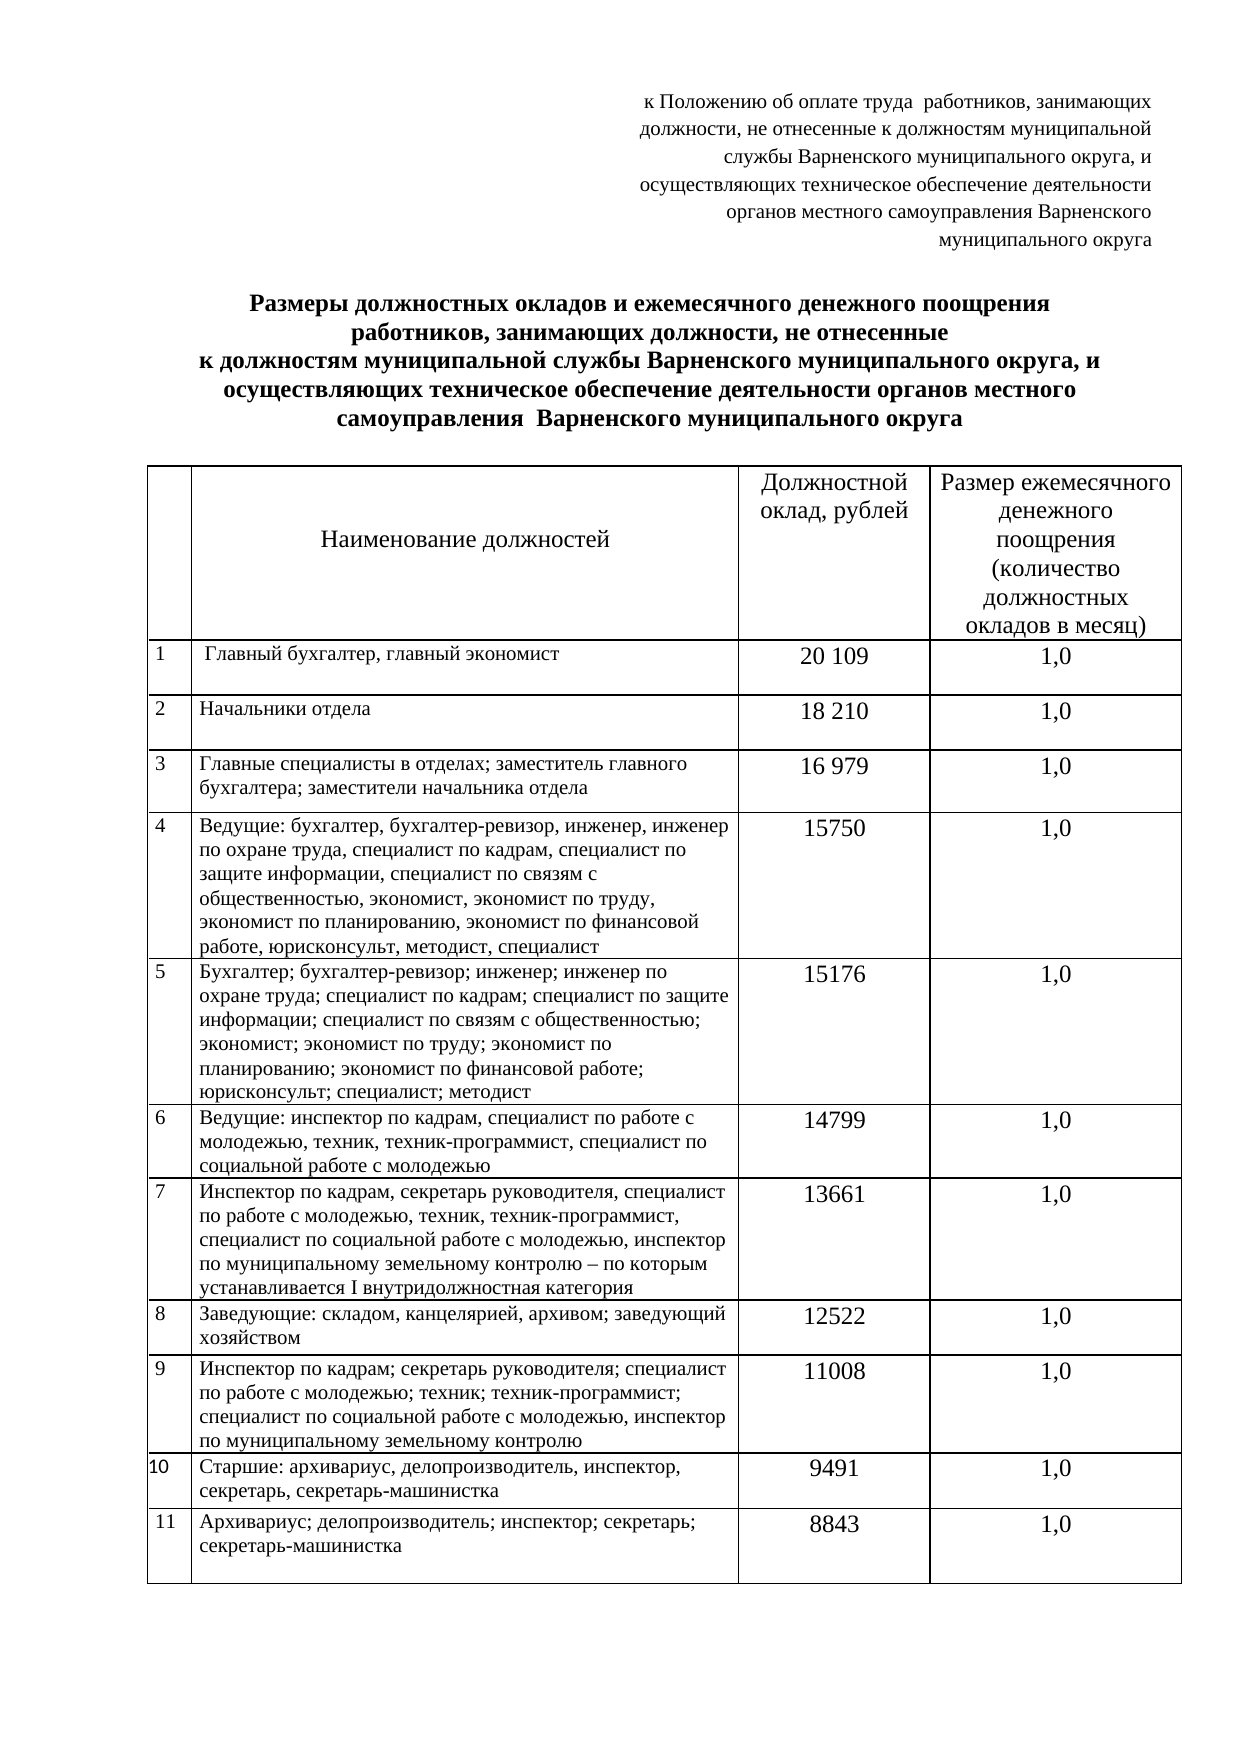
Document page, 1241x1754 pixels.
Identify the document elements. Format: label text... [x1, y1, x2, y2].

table_cell 1,0 [931, 1454, 1181, 1508]
table_cell 20 109 [739, 641, 929, 694]
title к должностям муниципальной службы Варненского муниципального округа, и осуществляющих техническое обеспечение деятельности органов местного самоуправления Варненского муниципального округа [148, 345, 1152, 432]
title работников, занимающих должности, не отнесенные [148, 317, 1152, 345]
table_header Размер ежемесячного денежного поощрения (количество должностных окладов в месяц) [931, 467, 1181, 639]
table_cell 9 [148, 1355, 191, 1452]
table_cell Начальники отдела [192, 696, 738, 749]
table_header Наименование должностей [192, 467, 738, 639]
table_cell 1,0 [931, 813, 1181, 958]
table_cell 12522 [739, 1301, 929, 1354]
table_cell Заведующие: складом, канцелярией, архивом; заведующий хозяйством [192, 1301, 738, 1354]
table_cell Главные специалисты в отделах; заместитель главного бухгалтера; заместители начальника отдела [192, 751, 738, 812]
table_cell Инспектор по кадрам, секретарь руководителя, специалист по работе с молодежью, техник, техник-программист, специалист по социальной работе с молодежью, инспектор по муниципальному земельному контролю – по которым устанавливается I внутридолжностная категория [192, 1179, 738, 1299]
table_cell 1,0 [931, 641, 1181, 694]
table_cell Старшие: архивариус, делопроизводитель, инспектор, секретарь, секретарь-машинистка [192, 1454, 738, 1508]
table_cell 3 [148, 750, 191, 812]
table_cell 15750 [739, 813, 929, 958]
table_cell Архивариус; делопроизводитель; инспектор; секретарь; секретарь-машинистка [192, 1509, 738, 1583]
table_cell 13661 [739, 1179, 929, 1299]
table_cell 1 [148, 640, 191, 694]
table_cell 1,0 [931, 1301, 1181, 1354]
table_cell 5 [148, 959, 191, 1103]
table_cell Ведущие: инспектор по кадрам, специалист по работе с молодежью, техник, техник-программист, специалист по социальной работе с молодежью [192, 1105, 738, 1177]
title Размеры должностных окладов и ежемесячного денежного поощрения [148, 288, 1152, 317]
table_cell 1,0 [931, 1509, 1181, 1583]
table_cell 6 [148, 1105, 191, 1177]
table_cell 1,0 [931, 1356, 1181, 1452]
table_cell 16 979 [739, 751, 929, 812]
table_cell Бухгалтер; бухгалтер-ревизор; инженер; инженер по охране труда; специалист по кадрам; специалист по защите информации; специалист по связям с общественностью; экономист; экономист по труду; экономист по планированию; экономист по финансовой работе; юрисконсульт; специалист; методист [192, 959, 738, 1103]
table_cell 9491 [739, 1454, 929, 1508]
table_cell 14799 [739, 1105, 929, 1177]
table_cell 11008 [739, 1356, 929, 1452]
table_cell Главный бухгалтер, главный экономист [192, 641, 738, 694]
table_cell 4 [148, 813, 191, 958]
table_cell 15176 [739, 959, 929, 1103]
table_cell Ведущие: бухгалтер, бухгалтер-ревизор, инженер, инженер по охране труда, специалист по кадрам, специалист по защите информации, специалист по связям с общественностью, экономист, экономист по труду, экономист по планированию, экономист по финансовой работе, юрисконсульт, методист, специалист [192, 813, 738, 958]
table_cell 11 [148, 1509, 191, 1583]
text к Положению об оплате труда работников, занимающих должности, не отнесенные к должностям муниципальной службы Варненского муниципального округа, и осуществляющих техническое обеспечение деятельности органов местного самоуправления Варненского муниципального округа [591, 89, 1152, 251]
table_cell 18 210 [739, 696, 929, 749]
table_header Должностной оклад, рублей [739, 467, 929, 639]
table_cell 1,0 [931, 751, 1181, 812]
table_cell 1,0 [931, 1105, 1181, 1177]
table_cell 1,0 [931, 959, 1181, 1103]
table_cell 10 [148, 1453, 191, 1508]
table_cell 2 [148, 695, 191, 749]
table_header [148, 467, 191, 639]
table_cell 1,0 [931, 1179, 1181, 1299]
table_cell 8843 [739, 1509, 929, 1583]
table_cell 8 [148, 1300, 191, 1354]
table_cell 1,0 [931, 696, 1181, 749]
table_cell Инспектор по кадрам; секретарь руководителя; специалист по работе с молодежью; техник; техник-программист; специалист по социальной работе с молодежью, инспектор по муниципальному земельному контролю [192, 1356, 738, 1452]
table_cell 7 [148, 1178, 191, 1299]
